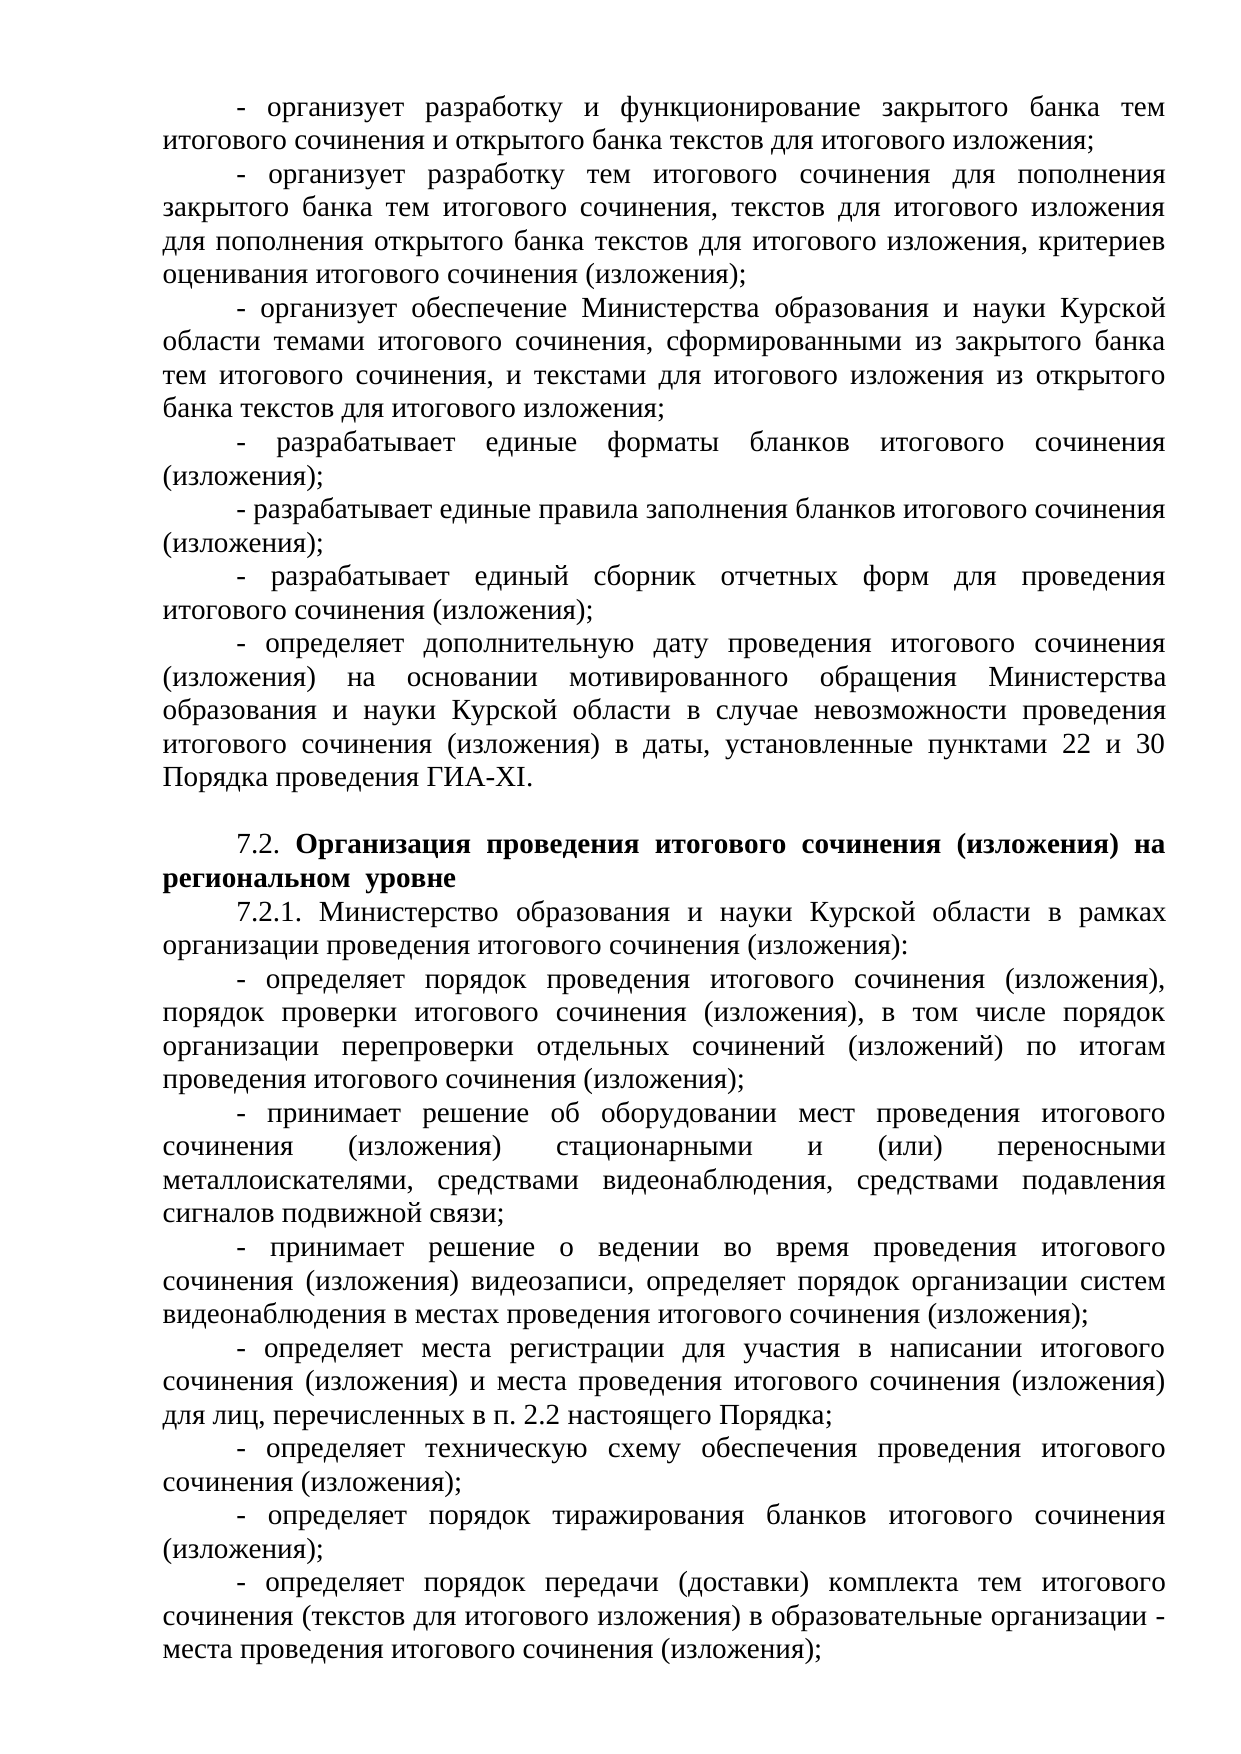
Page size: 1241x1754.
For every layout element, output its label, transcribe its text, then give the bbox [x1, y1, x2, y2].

text - принимает решение о ведении во время проведения итогового сочинения (изложения) видеозаписи, определяет порядок организации систем видеонаблюдения в местах проведения итогового сочинения (изложения); [162, 1229, 1166, 1330]
text - разрабатывает единые форматы бланков итогового сочинения (изложения); [162, 424, 1166, 491]
text - принимает решение об оборудовании мест проведения итогового сочинения (изложения) стационарными и (или) переносными металлоискателями, средствами видеонаблюдения, средствами подавления сигналов подвижной связи; [162, 1095, 1166, 1229]
text - определяет порядок проведения итогового сочинения (изложения), порядок проверки итогового сочинения (изложения), в том числе порядок организации перепроверки отдельных сочинений (изложений) по итогам проведения итогового сочинения (изложения); [162, 961, 1166, 1095]
text 7.2. Организация проведения итогового сочинения (изложения) на региональном уровне [162, 827, 1166, 894]
text - определяет дополнительную дату проведения итогового сочинения (изложения) на основании мотивированного обращения Министерства образования и науки Курской области в случае невозможности проведения итогового сочинения (изложения) в даты, установленные пунктами 22 и 30 Порядка проведения ГИА-XI. [162, 625, 1166, 793]
text - организует обеспечение Министерства образования и науки Курской области темами итогового сочинения, сформированными из закрытого банка тем итогового сочинения, и текстами для итогового изложения из открытого банка текстов для итогового изложения; [162, 290, 1166, 424]
text - разрабатывает единые правила заполнения бланков итогового сочинения (изложения); [162, 491, 1166, 558]
text - определяет порядок тиражирования бланков итогового сочинения (изложения); [162, 1497, 1166, 1564]
text - определяет порядок передачи (доставки) комплекта тем итогового сочинения (текстов для итогового изложения) в образовательные организации - места проведения итогового сочинения (изложения); [162, 1564, 1166, 1665]
text - разрабатывает единый сборник отчетных форм для проведения итогового сочинения (изложения); [162, 558, 1166, 625]
text - определяет техническую схему обеспечения проведения итогового сочинения (изложения); [162, 1430, 1166, 1497]
text - организует разработку тем итогового сочинения для пополнения закрытого банка тем итогового сочинения, текстов для итогового изложения для пополнения открытого банка текстов для итогового изложения, критериев оценивания итогового сочинения (изложения); [162, 156, 1166, 290]
text 7.2.1. Министерство образования и науки Курской области в рамках организации проведения итогового сочинения (изложения): [162, 894, 1166, 961]
text - организует разработку и функционирование закрытого банка тем итогового сочинения и открытого банка текстов для итогового изложения; [162, 89, 1166, 156]
text - определяет места регистрации для участия в написании итогового сочинения (изложения) и места проведения итогового сочинения (изложения) для лиц, перечисленных в п. 2.2 настоящего Порядка; [162, 1330, 1166, 1430]
